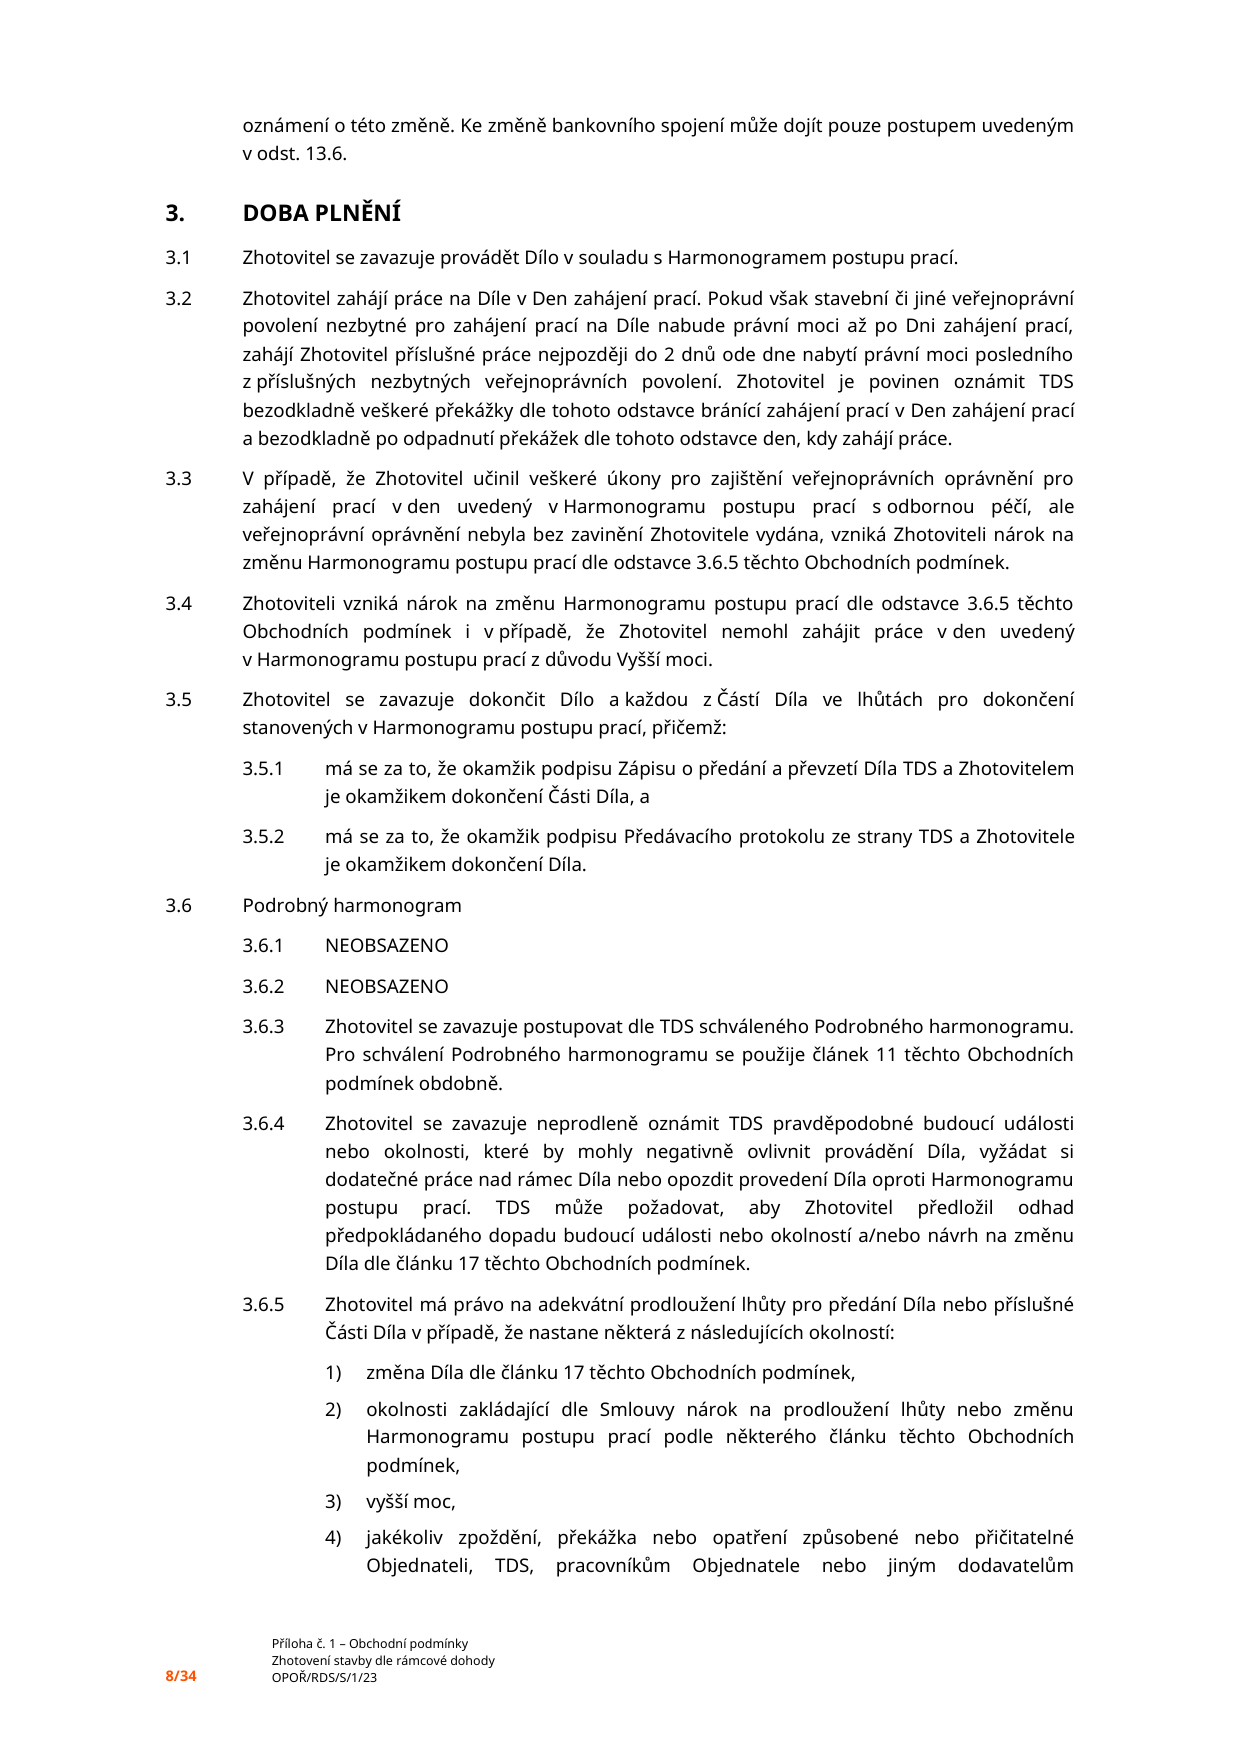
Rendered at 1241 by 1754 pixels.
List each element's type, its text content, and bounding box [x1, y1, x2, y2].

text Zhotovitel má právo na adekvátní prodloužení lhůty pro předání Díla nebo příslušné Části Díla v případě, že nastane některá z následujících okolností: [242, 1291, 1075, 1344]
text V případě, že Zhotovitel učinil veškeré úkony pro zajištění veřejnoprávních oprávnění pro zahájení prací v den uvedený v Harmonogramu postupu prací s odbornou péčí, ale veřejnoprávní oprávnění nebyla bez zavinění Zhotovitele vydána, vzniká Zhotoviteli nárok na změnu Harmonogramu postupu prací dle odstavce 3.6.5 těchto Obchodních podmínek. [165, 465, 1075, 575]
text vyšší moc, [325, 1488, 1075, 1514]
list změna Díla dle článku 17 těchto Obchodních podmínek, [325, 1359, 1075, 1385]
text DOBA PLNĚNÍ [165, 197, 1075, 229]
text má se za to, že okamžik podpisu Zápisu o předání a převzetí Díla TDS a Zhotovitelem je okamžikem dokončení Části Díla, a [242, 755, 1075, 809]
text Zhotovitel se zavazuje neprodleně oznámit TDS pravděpodobné budoucí události nebo okolnosti, které by mohly negativně ovlivnit provádění Díla, vyžádat si dodatečné práce nad rámec Díla nebo opozdit provedení Díla oproti Harmonogramu postupu prací. TDS může požadovat, aby Zhotovitel předložil odhad předpokládaného dopadu budoucí události nebo okolností a/nebo návrh na změnu Díla dle článku 17 těchto Obchodních podmínek. [242, 1110, 1075, 1276]
text Podrobný harmonogram [165, 892, 1075, 918]
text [325, 1524, 1075, 1578]
text NEOBSAZENO [242, 973, 1075, 999]
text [165, 112, 1075, 166]
text okolnosti zakládající dle Smlouvy nárok na prodloužení lhůty nebo změnu Harmonogramu postupu prací podle některého článku těchto Obchodních podmínek, [325, 1396, 1075, 1477]
text Zhotovitel se zavazuje provádět Dílo v souladu s Harmonogramem postupu prací. [165, 244, 1075, 270]
text Zhotovitel se zavazuje postupovat dle TDS schváleného Podrobného harmonogramu. Pro schválení Podrobného harmonogramu se použije článek 11 těchto Obchodních podmínek obdobně. [242, 1014, 1075, 1095]
text NEOBSAZENO [242, 933, 1075, 958]
text Zhotoviteli vzniká nárok na změnu Harmonogramu postupu prací dle odstavce 3.6.5 těchto Obchodních podmínek i v případě, že Zhotovitel nemohl zahájit práce v den uvedený v Harmonogramu postupu prací z důvodu Vyšší moci. [165, 590, 1075, 672]
text Zhotovitel zahájí práce na Díle v Den zahájení prací. Pokud však stavební či jiné veřejnoprávní povolení nezbytné pro zahájení prací na Díle nabude právní moci až po Dni zahájení prací, zahájí Zhotovitel příslušné práce nejpozději do 2 dnů ode dne nabytí právní moci posledního z příslušných nezbytných veřejnoprávních povolení. Zhotovitel je povinen oznámit TDS bezodkladně veškeré překážky dle tohoto odstavce bránící zahájení prací v Den zahájení prací a bezodkladně po odpadnutí překážek dle tohoto odstavce den, kdy zahájí práce. [165, 285, 1075, 450]
text má se za to, že okamžik podpisu Předávacího protokolu ze strany TDS a Zhotovitele je okamžikem dokončení Díla. [242, 824, 1075, 877]
text Zhotovitel se zavazuje dokončit Dílo a každou z Částí Díla ve lhůtách pro dokončení stanovených v Harmonogramu postupu prací, přičemž: [165, 687, 1075, 740]
